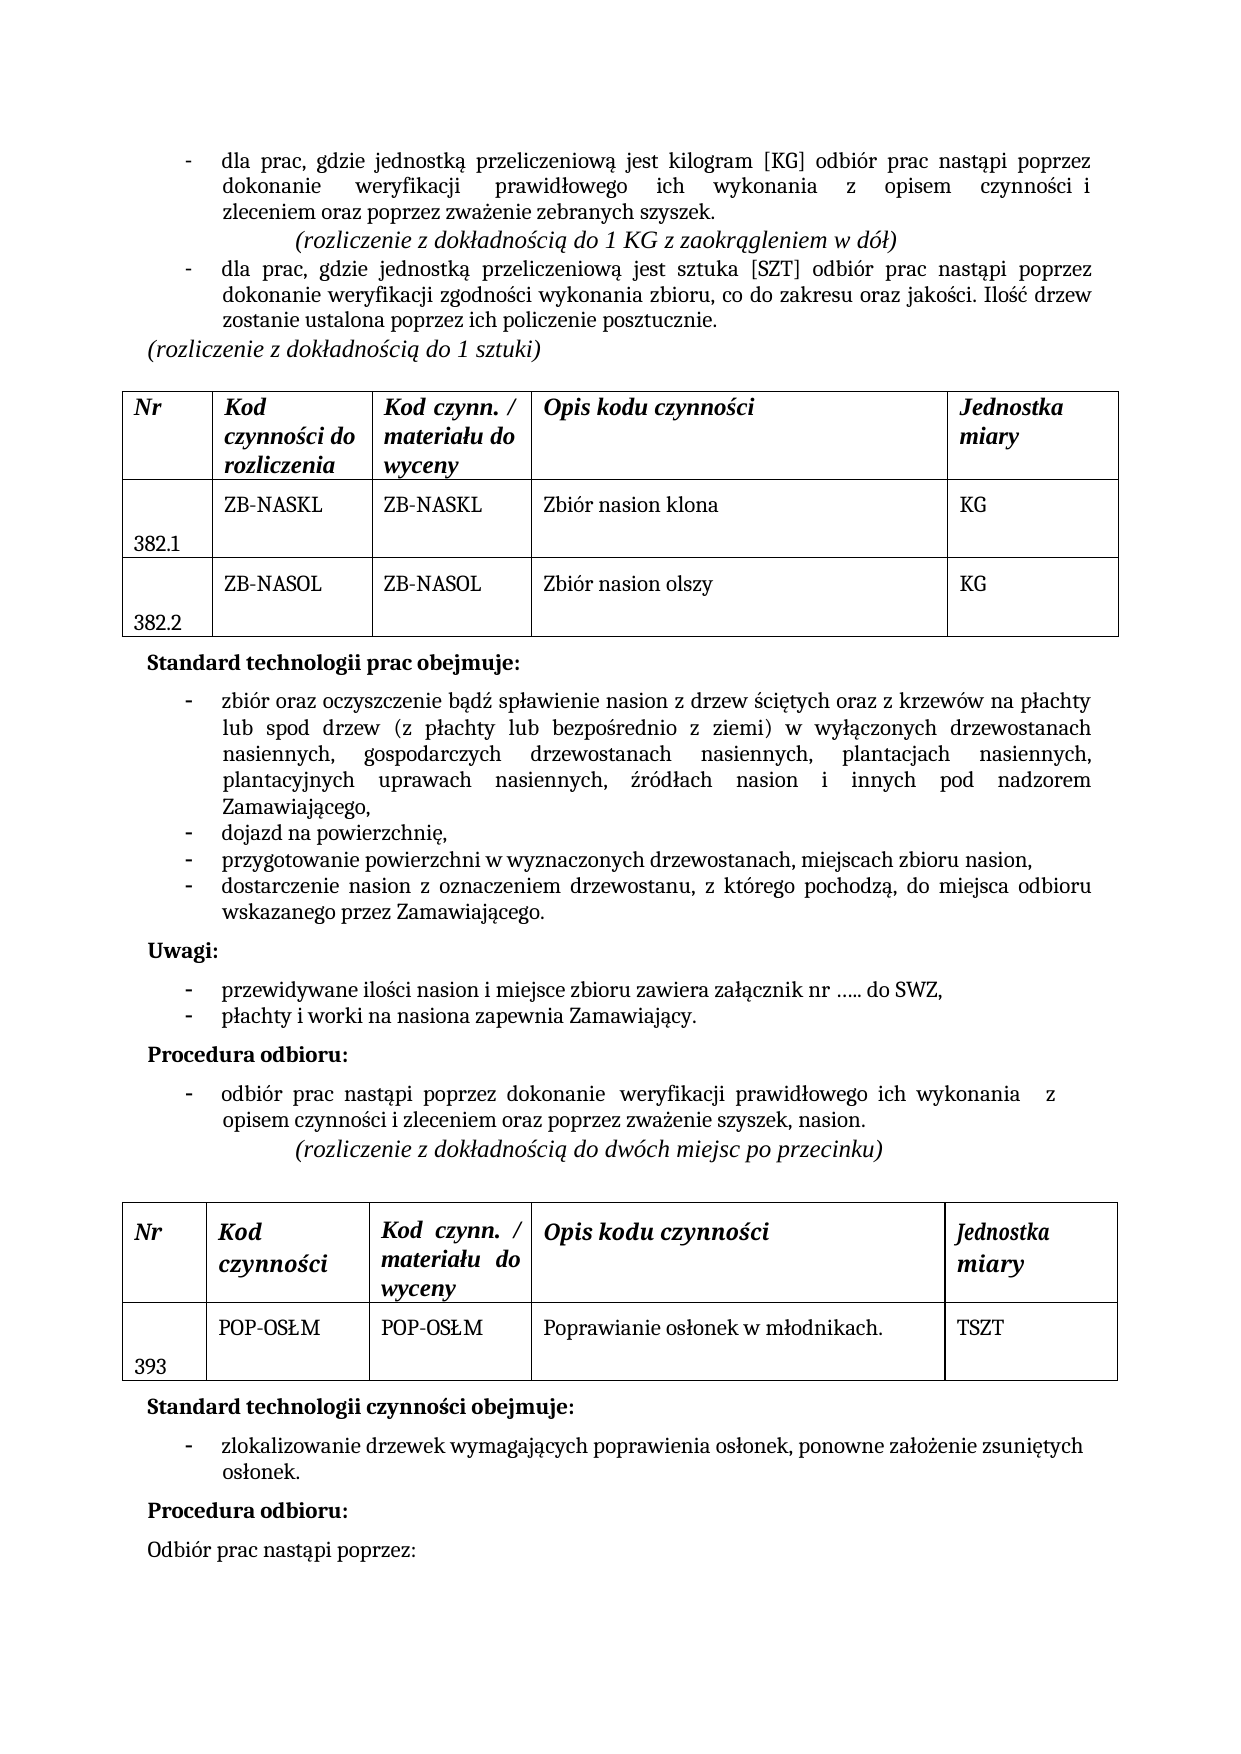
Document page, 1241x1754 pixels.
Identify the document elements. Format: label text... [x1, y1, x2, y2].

subtitle Standard technologii czynności obejmuje: [147, 1394, 1142, 1420]
subtitle Procedura odbioru: [147, 1498, 1142, 1524]
table_header Jednostka miary [948, 392, 1118, 478]
table_cell POP-OSŁM [207, 1303, 369, 1380]
subtitle (rozliczenie z dokładnością do 1 sztuki) [147, 334, 1142, 362]
table_header Nr [123, 392, 212, 478]
subtitle (rozliczenie z dokładnością do dwóch miejsc po przecinku) [295, 1134, 1142, 1162]
table_header Kod czynności [207, 1203, 369, 1302]
table_header Kod czynności do rozliczenia [213, 392, 372, 478]
list zbiór oraz oczyszczenie bądź spławienie nasion z drzew ściętych oraz z krzewów na płachty lub spod drzew (z płachty lub bezpośrednio z ziemi) w wyłączonych drzewostanach nasiennych, gospodarczych drzewostanach nasiennych, plantacjach nasiennych, plantacyjnych uprawach nasiennych, źródłach nasion i innych pod nadzorem Zamawiającego, [185, 688, 1093, 820]
list dla prac, gdzie jednostką przeliczeniową jest sztuka [SZT] odbiór prac nastąpi poprzez dokonanie weryfikacji zgodności wykonania zbioru, co do zakresu oraz jakości. Ilość drzew zostanie ustalona poprzez ich policzenie posztucznie. [185, 254, 1093, 334]
table_cell 393 [123, 1303, 206, 1380]
list przygotowanie powierzchni w wyznaczonych drzewostanach, miejscach zbioru nasion, [185, 846, 1142, 873]
table_cell ZB-NASOL [213, 558, 372, 636]
table_header Kod czynn. / materiału do wyceny [370, 1203, 531, 1302]
table_cell POP-OSŁM [370, 1303, 531, 1380]
table_cell TSZT [946, 1303, 1117, 1380]
list płachty i worki na nasiona zapewnia Zamawiający. [185, 1003, 1142, 1029]
table_cell ZB-NASOL [373, 558, 531, 636]
table_cell 382.2 [123, 558, 212, 636]
table_cell KG [948, 558, 1118, 636]
subtitle Uwagi: [147, 938, 1142, 964]
subtitle Standard technologii prac obejmuje: [147, 649, 1142, 676]
table_header Jednostka miary [946, 1203, 1117, 1302]
table_cell Zbiór nasion olszy [532, 558, 947, 636]
list przewidywane ilości nasion i miejsce zbioru zawiera załącznik nr ….. do SWZ, [185, 977, 1142, 1003]
table_cell 382.1 [123, 480, 212, 557]
subtitle Procedura odbioru: [147, 1042, 1142, 1068]
list odbiór prac nastąpi poprzez dokonanie weryfikacji prawidłowego ich wykonania z opisem czynności i zleceniem oraz poprzez zważenie szyszek, nasion. [185, 1081, 1093, 1134]
table_header Kod czynn. / materiału do wyceny [373, 392, 531, 478]
table_cell ZB-NASKL [373, 480, 531, 557]
table_cell KG [948, 480, 1118, 557]
table_header Nr [123, 1203, 206, 1302]
table_cell Poprawianie osłonek w młodnikach. [532, 1303, 944, 1380]
table_header Opis kodu czynności [532, 1203, 944, 1302]
list zlokalizowanie drzewek wymagających poprawienia osłonek, ponowne założenie zsuniętych osłonek. [185, 1433, 1093, 1485]
text Odbiór prac nastąpi poprzez: [147, 1537, 1142, 1563]
subtitle (rozliczenie z dokładnością do 1 KG z zaokrągleniem w dół) [140, 225, 1052, 254]
table_cell ZB-NASKL [213, 480, 372, 557]
list dojazd na powierzchnię, [185, 820, 1142, 846]
list dostarczenie nasion z oznaczeniem drzewostanu, z którego pochodzą, do miejsca odbioru wskazanego przez Zamawiającego. [185, 873, 1093, 925]
table_cell Zbiór nasion klona [532, 480, 947, 557]
table_header Opis kodu czynności [532, 392, 947, 478]
list dla prac, gdzie jednostką przeliczeniową jest kilogram [KG] odbiór prac nastąpi poprzez dokonanie weryfikacji prawidłowego ich wykonania z opisem czynności i zleceniem oraz poprzez zważenie zebranych szyszek. [185, 146, 1093, 225]
